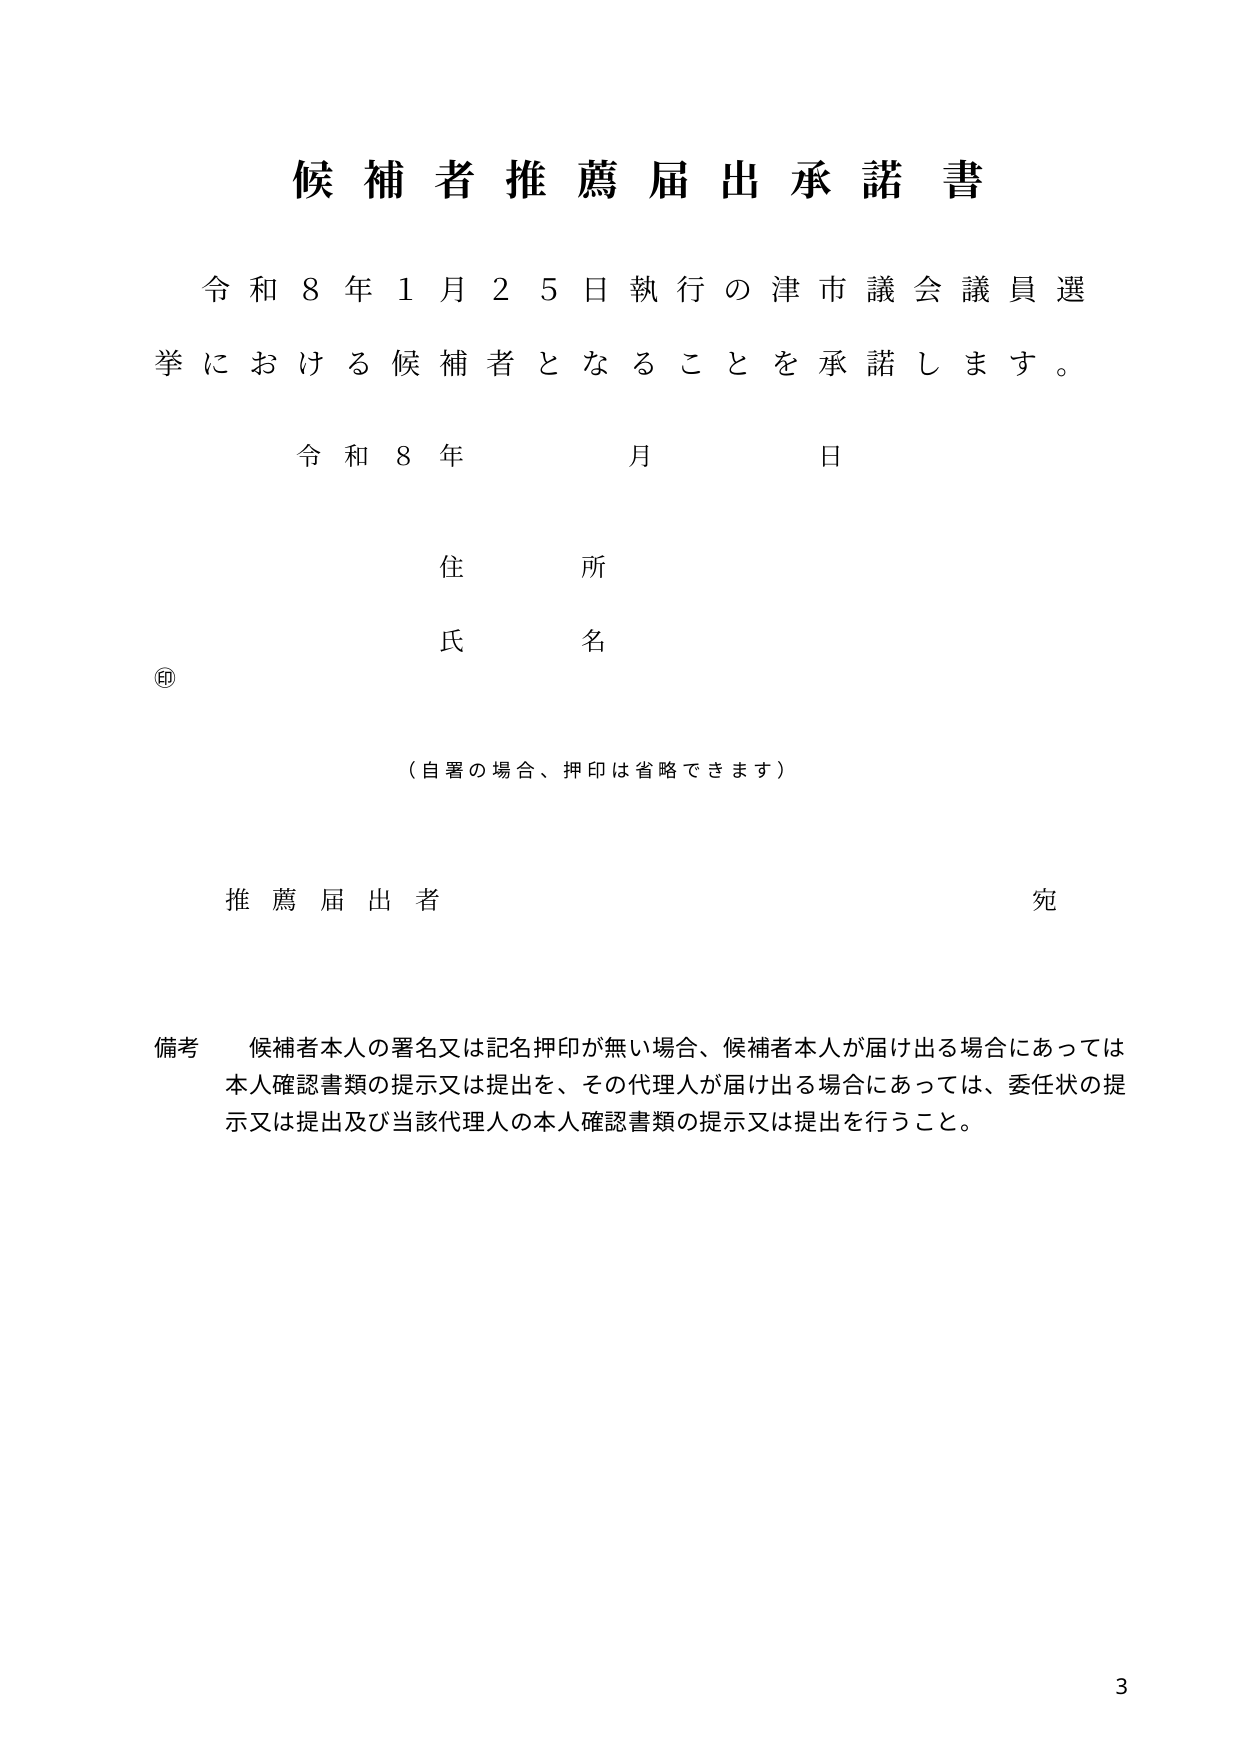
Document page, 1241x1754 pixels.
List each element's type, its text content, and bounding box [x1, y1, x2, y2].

text 推薦届出者 宛 [154, 880, 1128, 917]
text 令和８年 月 日 [154, 436, 1128, 473]
text 備考 候補者本人の署名又は記名押印が無い場合、候補者本人が届け出る場合にあっては本人確認書類の提示又は提出を、その代理人が届け出る場合にあっては、委任状の提示又は提出及び当該代理人の本人確認書類の提示又は提出を行うこと。 [154, 1028, 1128, 1139]
text 住 所 [154, 547, 1128, 584]
text 令和８年１月２５日執行の津市議会議員選挙における候補者となることを承諾します。 [154, 251, 1128, 399]
text （自署の場合、押印は省略できます） [154, 695, 1045, 787]
text 候補者推薦届出承諾書 [154, 140, 1128, 214]
text 氏 名 ㊞ [154, 621, 1128, 695]
